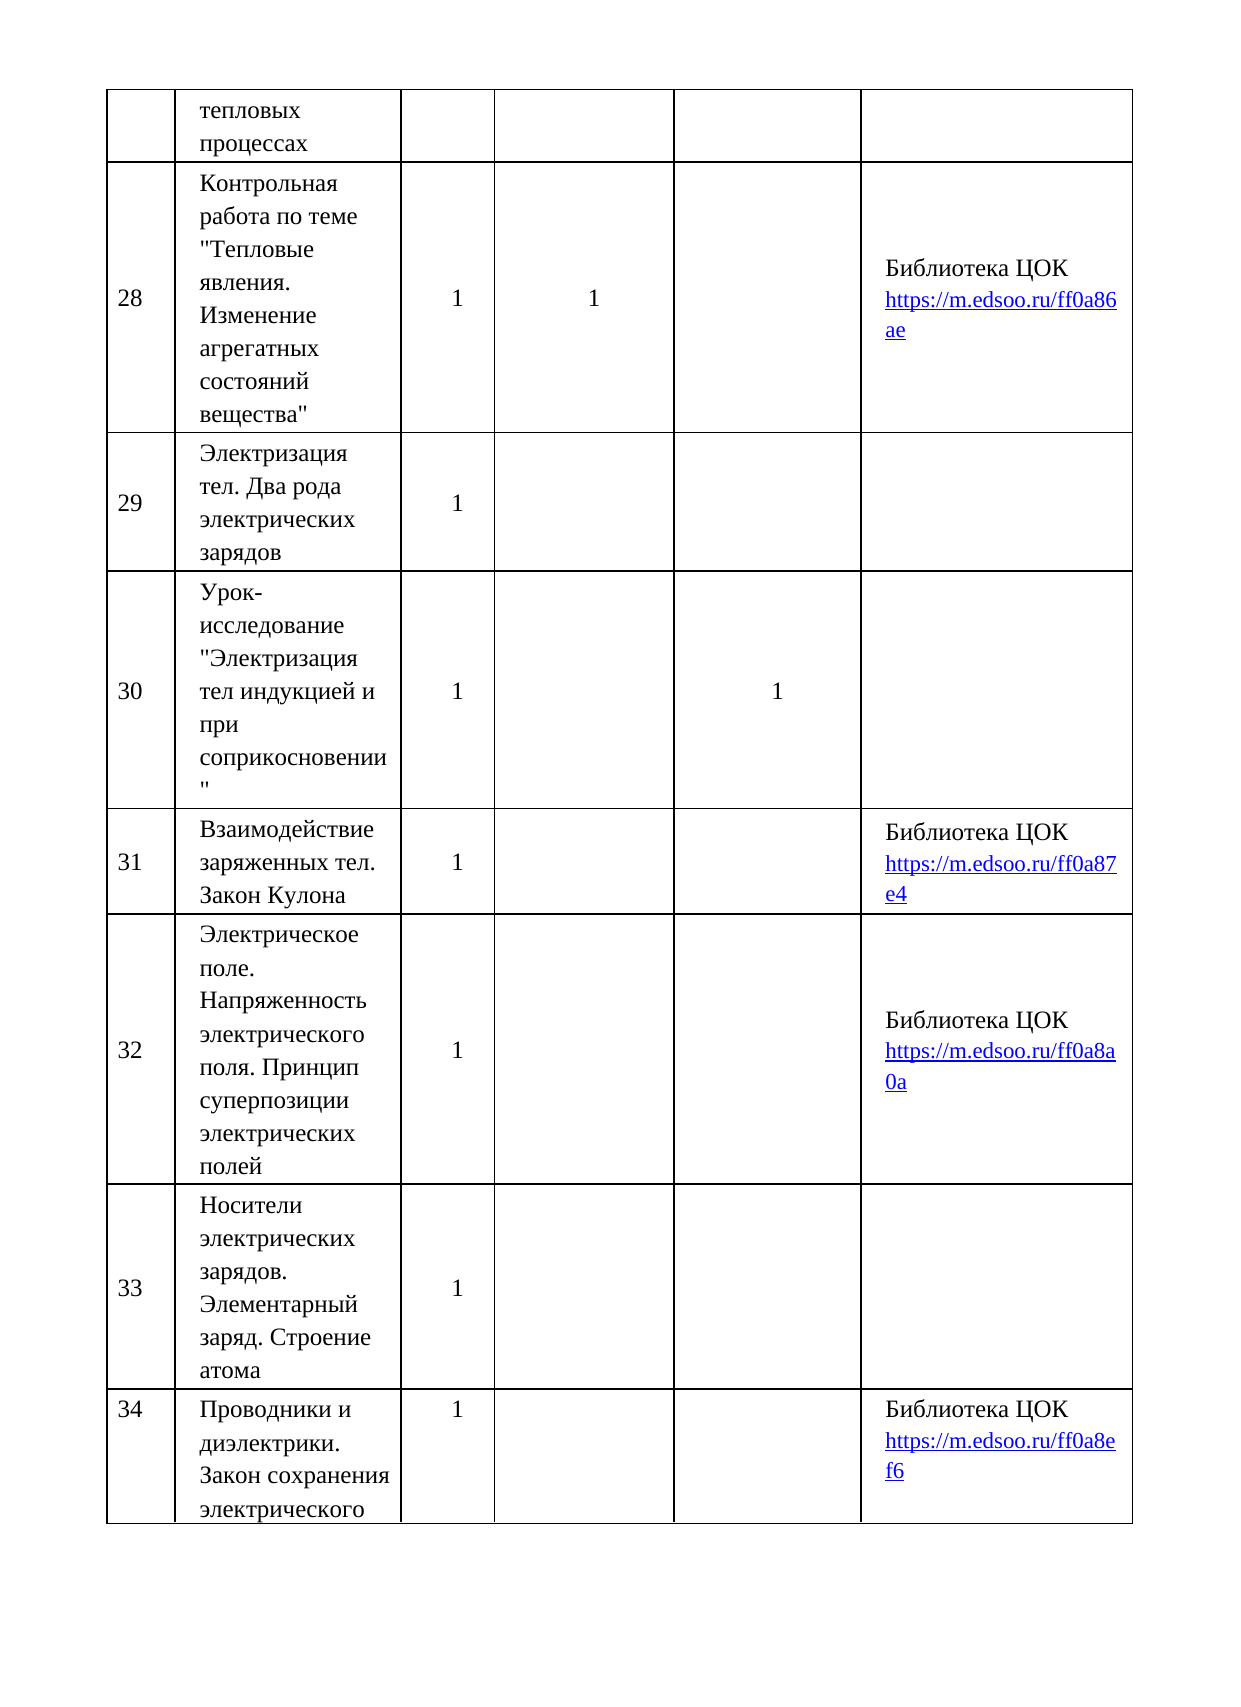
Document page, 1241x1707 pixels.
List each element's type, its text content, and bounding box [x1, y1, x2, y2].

table_cell 32 [108, 915, 174, 1183]
table_cell 29 [108, 433, 174, 570]
table_cell [675, 433, 860, 570]
table_cell Урок-исследование "Электризация тел индукцией и при соприкосновении" [176, 572, 400, 807]
table_cell [675, 163, 860, 431]
table_cell [495, 572, 673, 807]
table_cell 28 [108, 163, 174, 431]
table_cell Библиотека ЦОК https://m.edsoo.ru/ff0a8a0a [862, 915, 1132, 1183]
table_cell 1 [495, 163, 673, 431]
table_cell [495, 809, 673, 913]
table_cell [495, 1185, 673, 1388]
table_cell 1 [402, 1185, 494, 1388]
table_cell 31 [108, 809, 174, 913]
table_cell Электрическое поле. Напряженность электрического поля. Принцип суперпозиции электрических полей [176, 915, 400, 1183]
table_cell [675, 90, 860, 161]
table_cell [675, 1185, 860, 1388]
table_cell [862, 433, 1132, 570]
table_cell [176, 1390, 400, 1522]
table_cell Взаимодействие заряженных тел. Закон Кулона [176, 809, 400, 913]
table_cell [495, 915, 673, 1183]
table_cell [862, 572, 1132, 807]
table_cell Библиотека ЦОК https://m.edsoo.ru/ff0a86ae [862, 163, 1132, 431]
table_cell Электризация тел. Два рода электрических зарядов [176, 433, 400, 570]
table_cell 34 [108, 1390, 174, 1522]
table_cell 1 [402, 433, 494, 570]
table_cell Контрольная работа по теме "Тепловые явления. Изменение агрегатных состояний вещества" [176, 163, 400, 431]
table_cell 1 [402, 90, 494, 161]
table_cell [176, 90, 400, 161]
table_cell [495, 1390, 673, 1522]
table_cell Библиотека ЦОК https://m.edsoo.ru/ff0a87e4 [862, 809, 1132, 913]
table_cell [495, 433, 673, 570]
table_cell 30 [108, 572, 174, 807]
table_cell 1 [675, 572, 860, 807]
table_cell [862, 1390, 1132, 1522]
table_cell [675, 1390, 860, 1522]
table_cell 1 [402, 163, 494, 431]
table_cell [675, 809, 860, 913]
table_cell Носители электрических зарядов. Элементарный заряд. Строение атома [176, 1185, 400, 1388]
table_cell 1 [402, 915, 494, 1183]
table_cell [862, 1185, 1132, 1388]
table_cell 1 [402, 809, 494, 913]
table_cell [862, 90, 1132, 161]
table_cell 1 [402, 1390, 494, 1522]
table_cell 33 [108, 1185, 174, 1388]
table_cell 27 [108, 90, 174, 161]
table_cell 1 [402, 572, 494, 807]
table_cell [495, 90, 673, 161]
table_cell [675, 915, 860, 1183]
